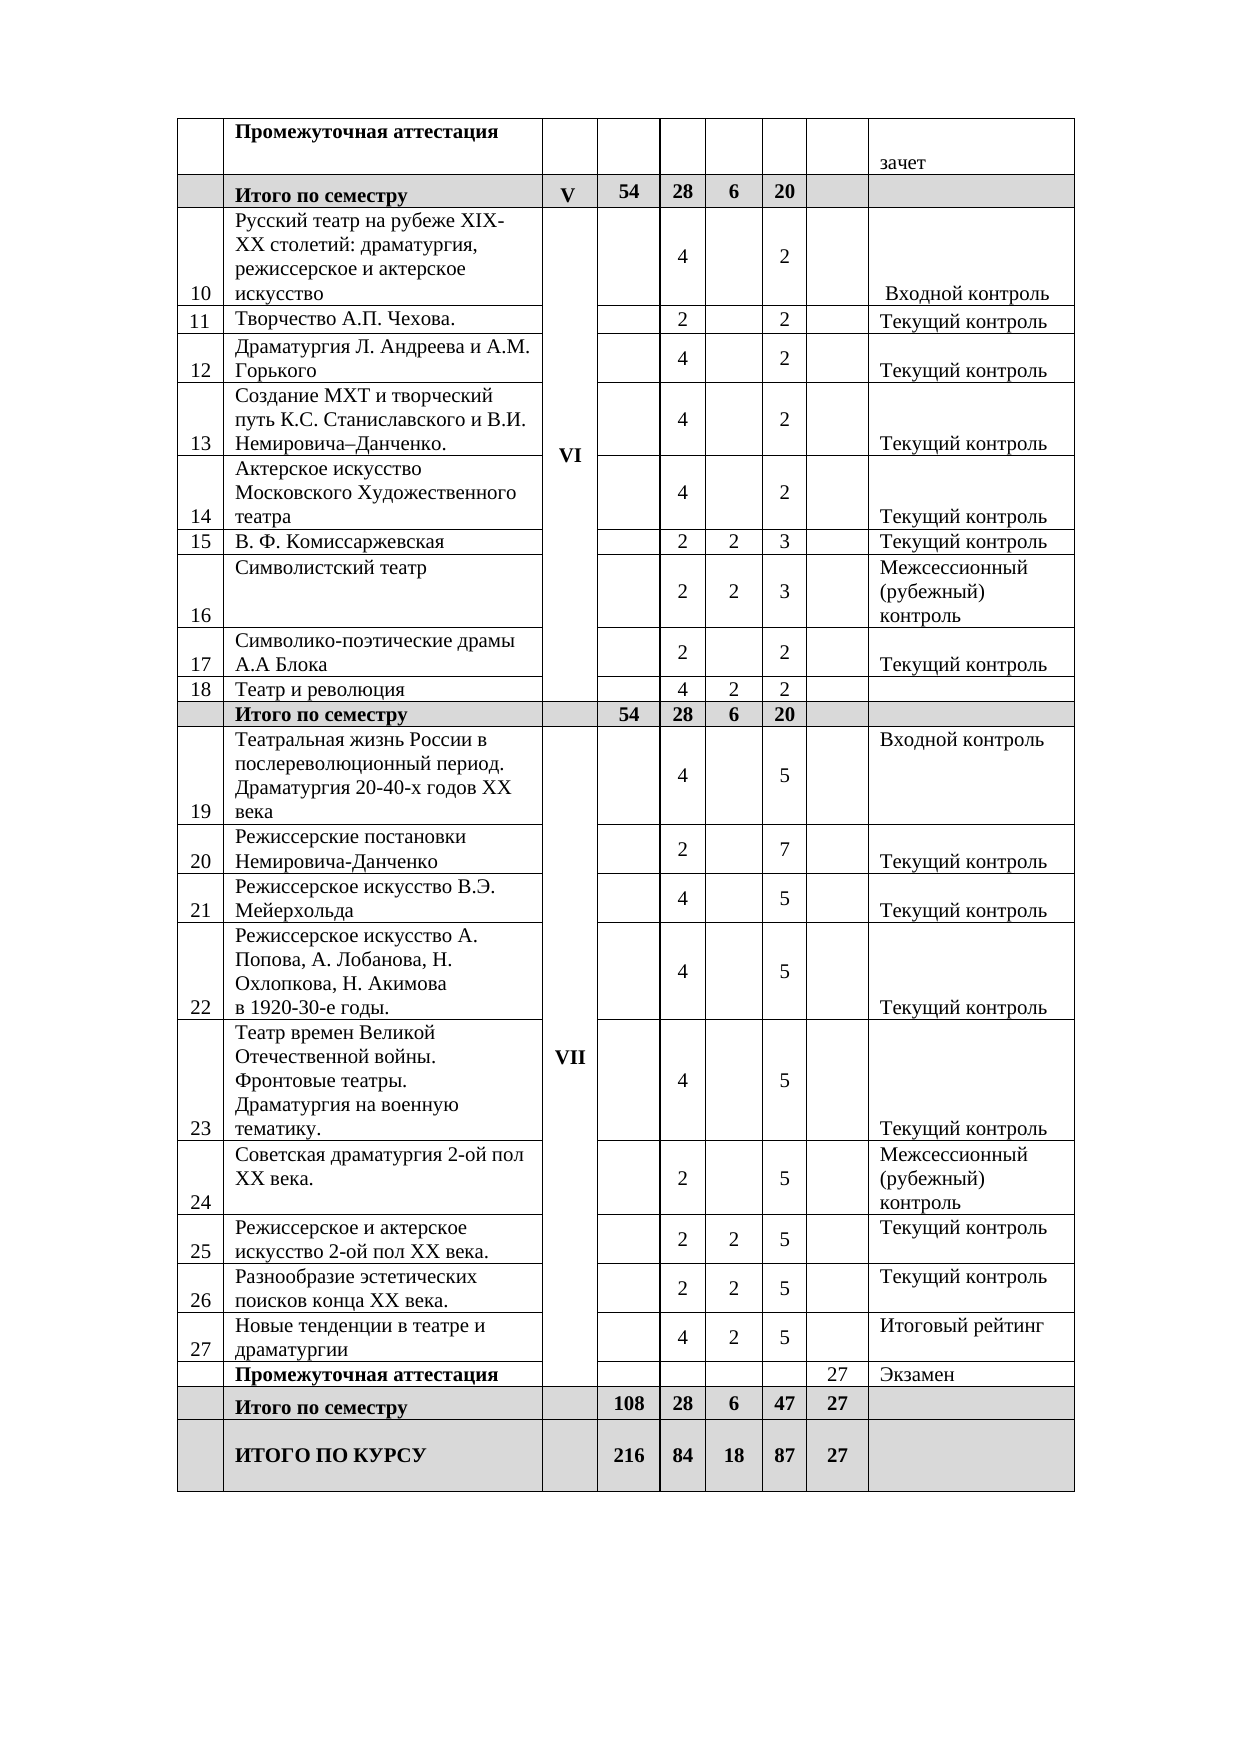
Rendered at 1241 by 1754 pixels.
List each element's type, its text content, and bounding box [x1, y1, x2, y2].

table_cell [543, 119, 597, 174]
table_cell Межсессионный (рубежный) контроль [869, 555, 1074, 627]
table_cell Текущий контроль [869, 306, 1074, 333]
table_cell [706, 628, 762, 676]
table_cell Текущий контроль [869, 383, 1074, 455]
table_cell 2 [661, 825, 705, 873]
table_cell [706, 334, 762, 382]
table_cell 7 [763, 825, 806, 873]
table_cell Текущий контроль [869, 1264, 1074, 1312]
table_cell Текущий контроль [869, 530, 1074, 553]
table_cell [178, 175, 223, 207]
table_cell [869, 677, 1074, 701]
table_cell [598, 1313, 659, 1361]
table_cell Актерское искусство Московского Художественного театра [224, 456, 542, 528]
table_cell Театр времен Великой Отечественной войны. Фронтовые театры. Драматургия на военную тематику. [224, 1020, 542, 1140]
table_cell [869, 175, 1074, 207]
table_cell 4 [661, 677, 705, 701]
table_cell 3 [763, 555, 806, 627]
table_cell 17 [178, 628, 223, 676]
table_cell Текущий контроль [869, 456, 1074, 528]
table_cell [706, 874, 762, 922]
table_cell 4 [661, 923, 705, 1019]
table_cell 4 [661, 1313, 705, 1361]
table_cell 87 [763, 1420, 806, 1491]
table_cell 21 [178, 874, 223, 922]
table_cell [706, 727, 762, 823]
table_cell [598, 677, 659, 701]
table_cell 27 [807, 1420, 868, 1491]
table_cell [869, 1420, 1074, 1491]
table_cell [706, 1141, 762, 1214]
table_cell Режиссерское и актерское искусство 2-ой пол ХХ века. [224, 1215, 542, 1263]
table_cell [807, 306, 868, 333]
table_cell 28 [661, 175, 705, 207]
table_cell 2 [706, 530, 762, 553]
table_cell Экзамен [869, 1362, 1074, 1386]
table_cell 4 [661, 456, 705, 528]
table_cell 2 [706, 677, 762, 701]
table_cell Текущий контроль [869, 628, 1074, 676]
table_cell Итоговый рейтинг [869, 1313, 1074, 1361]
table_cell [178, 1362, 223, 1386]
table_cell 5 [763, 1215, 806, 1263]
table_cell [598, 825, 659, 873]
table_cell 24 [178, 1141, 223, 1214]
table_cell Итого по семестру [224, 175, 542, 207]
table_cell 2 [763, 628, 806, 676]
table_cell Итого по семестру [224, 702, 542, 726]
table_cell 10 [178, 208, 223, 304]
table_cell зачет [869, 119, 1074, 174]
table_cell [807, 383, 868, 455]
table_cell 18 [706, 1420, 762, 1491]
table_cell [807, 1141, 868, 1214]
table_cell 54 [598, 702, 659, 726]
table_cell [178, 702, 223, 726]
table_cell [706, 923, 762, 1019]
table_cell 18 [178, 677, 223, 701]
table_cell Русский театр на рубеже XIX-XХ столетий: драматургия, режиссерское и актерское искусство [224, 208, 542, 304]
table_cell Межсессионный (рубежный) контроль [869, 1141, 1074, 1214]
table_cell [807, 175, 868, 207]
table_cell 2 [706, 1215, 762, 1263]
table_cell 25 [178, 1215, 223, 1263]
table_cell [598, 1020, 659, 1140]
table_cell Драматургия Л. Андреева и А.М. Горького [224, 334, 542, 382]
table_cell 19 [178, 727, 223, 823]
table_cell [807, 923, 868, 1019]
table_cell Творчество А.П. Чехова. [224, 306, 542, 333]
table_cell [661, 119, 705, 174]
table_cell Театральная жизнь России в послереволюционный период. Драматургия 20-40-х годов XX века [224, 727, 542, 823]
table_cell [543, 1420, 597, 1491]
table_cell 2 [763, 456, 806, 528]
table_cell [598, 1362, 659, 1386]
table_cell [807, 208, 868, 304]
table_cell [598, 727, 659, 823]
table_cell Входной контроль [869, 208, 1074, 304]
table_cell [598, 208, 659, 304]
table_cell 26 [178, 1264, 223, 1312]
table_cell [807, 825, 868, 873]
table_cell Разнообразие эстетических поисков конца ХХ века. [224, 1264, 542, 1312]
table_cell Новые тенденции в театре и драматургии [224, 1313, 542, 1361]
table_cell 4 [661, 383, 705, 455]
table_cell Промежуточная аттестация [224, 119, 542, 174]
table_cell 2 [661, 306, 705, 333]
table_cell [598, 383, 659, 455]
table_cell [598, 119, 659, 174]
table_cell [807, 1020, 868, 1140]
table_cell 27 [178, 1313, 223, 1361]
table_cell 5 [763, 1264, 806, 1312]
table_cell [807, 555, 868, 627]
table_cell 14 [178, 456, 223, 528]
table_cell Режиссерское искусство А. Попова, А. Лобанова, Н. Охлопкова, Н. Акимова в 1920-30-е годы. [224, 923, 542, 1019]
table_cell 5 [763, 874, 806, 922]
table_cell [598, 1215, 659, 1263]
table_cell [598, 456, 659, 528]
table_cell 2 [763, 334, 806, 382]
table_cell 2 [706, 1313, 762, 1361]
table_cell [807, 1215, 868, 1263]
table_cell [807, 628, 868, 676]
table_cell Текущий контроль [869, 874, 1074, 922]
table_cell 2 [706, 555, 762, 627]
table_cell [598, 530, 659, 553]
table_cell Текущий контроль [869, 923, 1074, 1019]
table_cell 5 [763, 727, 806, 823]
table_cell 27 [807, 1362, 868, 1386]
table_cell Создание МХТ и творческий путь К.С. Станиславского и В.И. Немировича–Данченко. [224, 383, 542, 455]
table_cell [661, 1362, 705, 1386]
table_cell Советская драматургия 2-ой пол ХХ века. [224, 1141, 542, 1214]
table_cell 28 [661, 702, 705, 726]
table_cell Итого по семестру [224, 1387, 542, 1419]
table_cell 4 [661, 874, 705, 922]
table_cell 15 [178, 530, 223, 553]
table_cell [706, 456, 762, 528]
table_cell [598, 1141, 659, 1214]
table_cell Промежуточная аттестация [224, 1362, 542, 1386]
table_cell [706, 383, 762, 455]
table_cell [869, 702, 1074, 726]
table_cell Символико-поэтические драмы А.А Блока [224, 628, 542, 676]
table_cell 5 [763, 1020, 806, 1140]
table_cell [178, 119, 223, 174]
table_cell [598, 555, 659, 627]
table_cell [807, 1313, 868, 1361]
table_cell [706, 1362, 762, 1386]
table_cell [706, 825, 762, 873]
table_cell [807, 1264, 868, 1312]
table_cell [869, 1387, 1074, 1419]
table_cell 2 [661, 1141, 705, 1214]
table_cell 6 [706, 1387, 762, 1419]
table_cell [598, 874, 659, 922]
table_cell В. Ф. Комиссаржевская [224, 530, 542, 553]
table_cell [763, 1362, 806, 1386]
table_cell [178, 1387, 223, 1419]
table_cell Текущий контроль [869, 334, 1074, 382]
table_cell [543, 1387, 597, 1419]
table_cell 5 [763, 1313, 806, 1361]
table_cell [706, 119, 762, 174]
table_cell [598, 628, 659, 676]
table_cell 4 [661, 334, 705, 382]
table_cell 20 [178, 825, 223, 873]
table_cell [706, 306, 762, 333]
table_cell 84 [661, 1420, 705, 1491]
table_cell [598, 1264, 659, 1312]
table_cell VI [543, 208, 597, 701]
table_cell 28 [661, 1387, 705, 1419]
table_cell Входной контроль [869, 727, 1074, 823]
table_cell 3 [763, 530, 806, 553]
table_cell [807, 727, 868, 823]
table_cell 2 [763, 383, 806, 455]
table_cell [598, 334, 659, 382]
table_cell 5 [763, 923, 806, 1019]
table_cell [706, 1020, 762, 1140]
table_cell 16 [178, 555, 223, 627]
table_cell [178, 1420, 223, 1491]
table_cell Режиссерское искусство В.Э. Мейерхольда [224, 874, 542, 922]
table_cell 2 [763, 677, 806, 701]
table_cell 2 [763, 208, 806, 304]
table_cell 11 [178, 306, 223, 333]
table_cell 2 [763, 306, 806, 333]
table_cell 54 [598, 175, 659, 207]
table_cell 20 [763, 702, 806, 726]
table_cell Текущий контроль [869, 1215, 1074, 1263]
table_cell 2 [706, 1264, 762, 1312]
table_cell [807, 677, 868, 701]
table_cell 5 [763, 1141, 806, 1214]
table_cell 4 [661, 727, 705, 823]
table_cell 13 [178, 383, 223, 455]
table_cell V [543, 175, 597, 207]
table_cell 2 [661, 1264, 705, 1312]
table_cell 12 [178, 334, 223, 382]
table_cell 2 [661, 628, 705, 676]
table_cell [763, 119, 806, 174]
table_cell [807, 702, 868, 726]
table_cell 6 [706, 175, 762, 207]
table_cell 108 [598, 1387, 659, 1419]
table_cell [807, 119, 868, 174]
table_cell [598, 306, 659, 333]
table_cell [807, 334, 868, 382]
table_cell [807, 530, 868, 553]
table_cell [598, 923, 659, 1019]
table_cell 2 [661, 555, 705, 627]
table_cell ИТОГО ПО КУРСУ [224, 1420, 542, 1491]
table_cell Текущий контроль [869, 825, 1074, 873]
table_cell Театр и революция [224, 677, 542, 701]
table_cell Символистский театр [224, 555, 542, 627]
table_cell VII [543, 727, 597, 1386]
table_cell 20 [763, 175, 806, 207]
table_cell 6 [706, 702, 762, 726]
table_cell 2 [661, 1215, 705, 1263]
table_cell 4 [661, 208, 705, 304]
table_cell Режиссерские постановки Немировича-Данченко [224, 825, 542, 873]
table_cell 2 [661, 530, 705, 553]
table_cell 22 [178, 923, 223, 1019]
table_cell 4 [661, 1020, 705, 1140]
table_cell Текущий контроль [869, 1020, 1074, 1140]
table_cell [807, 456, 868, 528]
table_cell [543, 702, 597, 726]
table_cell [807, 874, 868, 922]
table_cell 23 [178, 1020, 223, 1140]
table_cell 27 [807, 1387, 868, 1419]
table_cell [706, 208, 762, 304]
table_cell 216 [598, 1420, 659, 1491]
table_cell 47 [763, 1387, 806, 1419]
